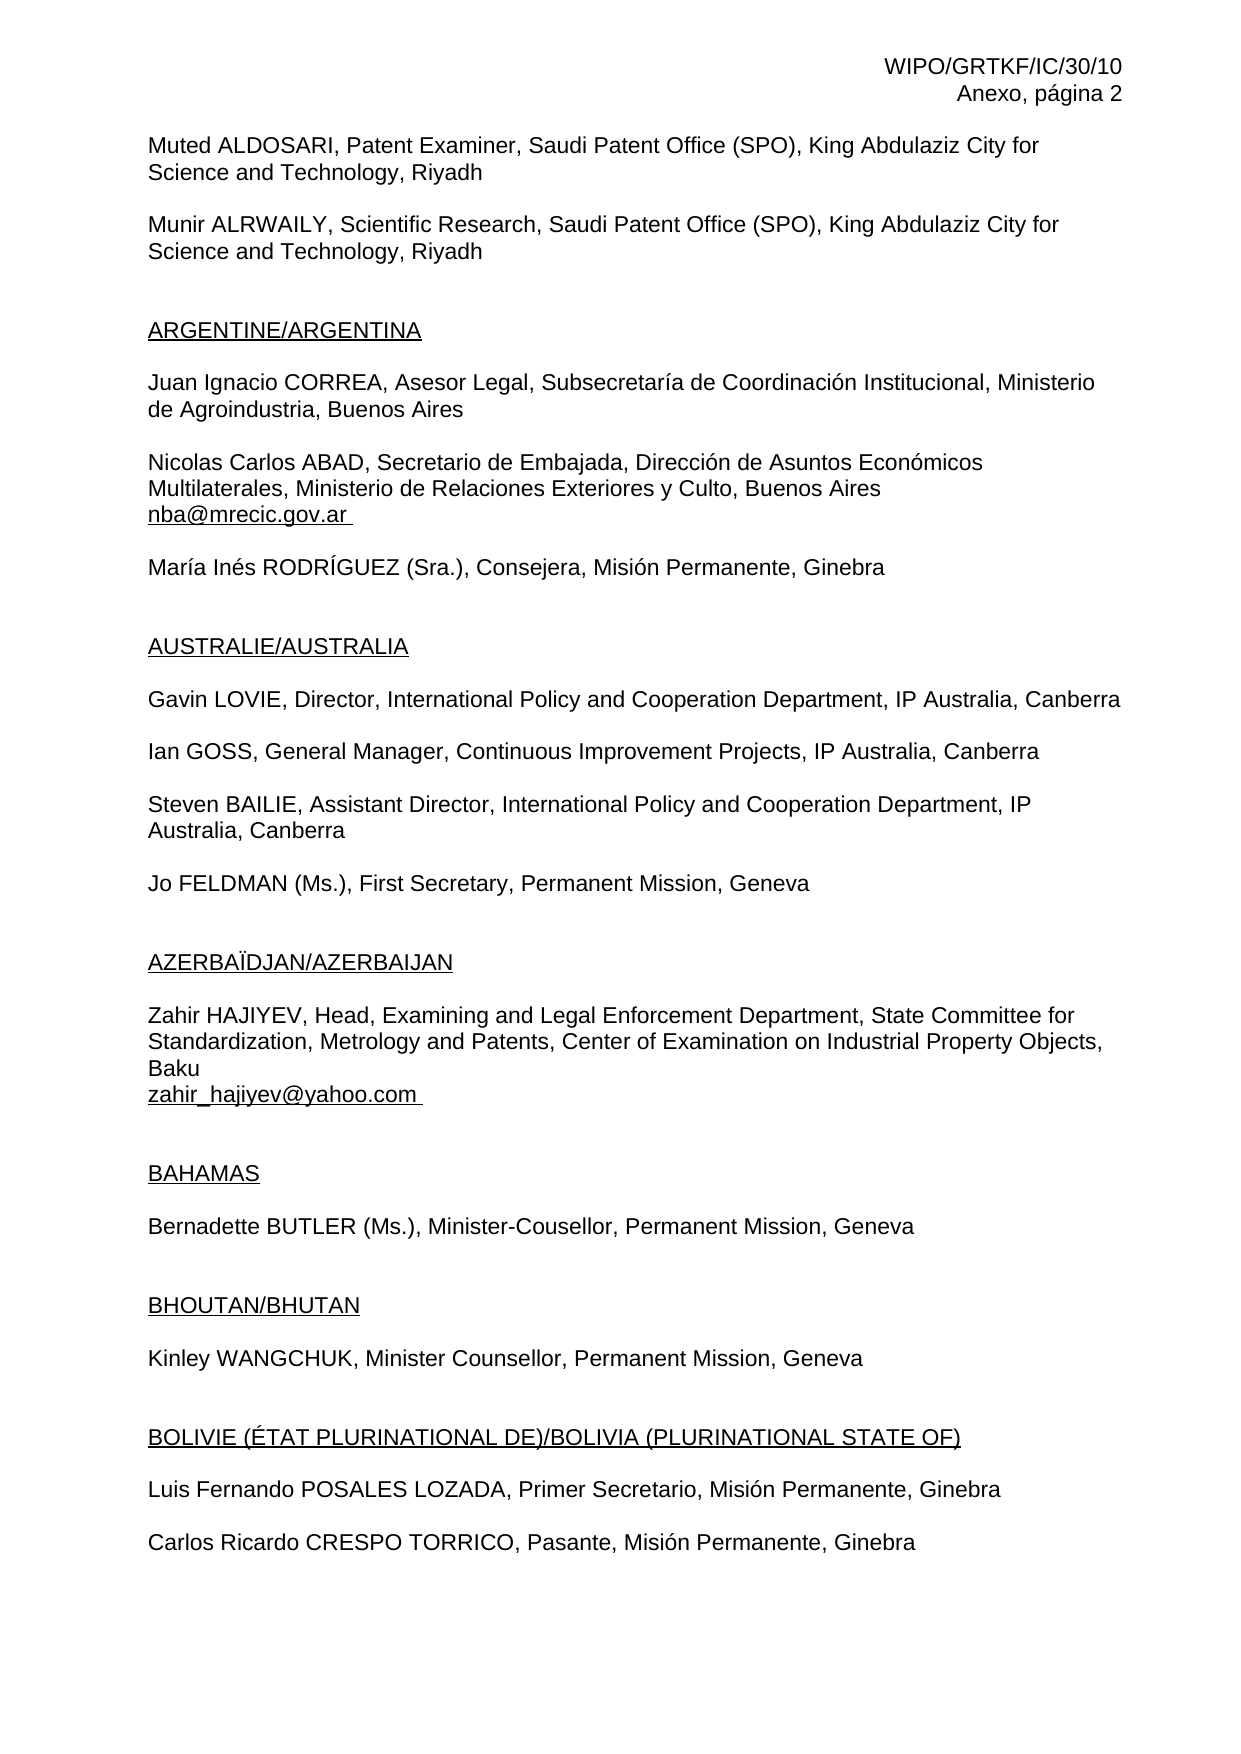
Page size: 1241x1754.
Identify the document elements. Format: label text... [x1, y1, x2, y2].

text BAHAMAS [148, 1160, 1122, 1186]
text Gavin LOVIE, Director, International Policy and Cooperation Department, IP Australia, Canberra [148, 686, 1122, 712]
text BOLIVIE (ÉTAT PLURINATIONAL DE)/BOLIVIA (PLURINATIONAL STATE OF) [148, 1423, 1122, 1450]
text Luis Fernando POSALES LOZADA, Primer Secretario, Misión Permanente, Ginebra [148, 1476, 1122, 1503]
text María Inés RODRÍGUEZ (Sra.), Consejera, Misión Permanente, Ginebra [148, 554, 1122, 580]
text Nicolas Carlos ABAD, Secretario de Embajada, Dirección de Asuntos Económicos Multilaterales, Ministerio de Relaciones Exteriores y Culto, Buenos Aires [148, 448, 1122, 501]
text Carlos Ricardo CRESPO TORRICO, Pasante, Misión Permanente, Ginebra [148, 1529, 1122, 1555]
text Zahir HAJIYEV, Head, Examining and Legal Enforcement Department, State Committee for Standardization, Metrology and Patents, Center of Examination on Industrial Property Objects, Baku [148, 1002, 1122, 1081]
text Ian GOSS, General Manager, Continuous Improvement Projects, IP Australia, Canberra [148, 738, 1122, 765]
text BHOUTAN/BHUTAN [148, 1292, 1122, 1318]
text Munir ALRWAILY, Scientific Research, Saudi Patent Office (SPO), King Abdulaziz City for Science and Technology, Riyadh [148, 211, 1122, 264]
text Kinley WANGCHUK, Minister Counsellor, Permanent Mission, Geneva [148, 1344, 1122, 1371]
text Bernadette BUTLER (Ms.), Minister-Cousellor, Permanent Mission, Geneva [148, 1213, 1122, 1239]
text ARGENTINE/ARGENTINA [148, 317, 1122, 343]
text Muted ALDOSARI, Patent Examiner, Saudi Patent Office (SPO), King Abdulaziz City for Science and Technology, Riyadh [148, 132, 1122, 185]
text AUSTRALIE/AUSTRALIA [148, 633, 1122, 659]
text nba@mrecic.gov.ar [148, 501, 1122, 527]
text Steven BAILIE, Assistant Director, International Policy and Cooperation Department, IP Australia, Canberra [148, 791, 1122, 844]
text Juan Ignacio CORREA, Asesor Legal, Subsecretaría de Coordinación Institucional, Ministerio de Agroindustria, Buenos Aires [148, 369, 1122, 422]
text zahir_hajiyev@yahoo.com [148, 1081, 1122, 1107]
text AZERBAÏDJAN/AZERBAIJAN [148, 949, 1122, 976]
text Jo FELDMAN (Ms.), First Secretary, Permanent Mission, Geneva [148, 870, 1122, 896]
